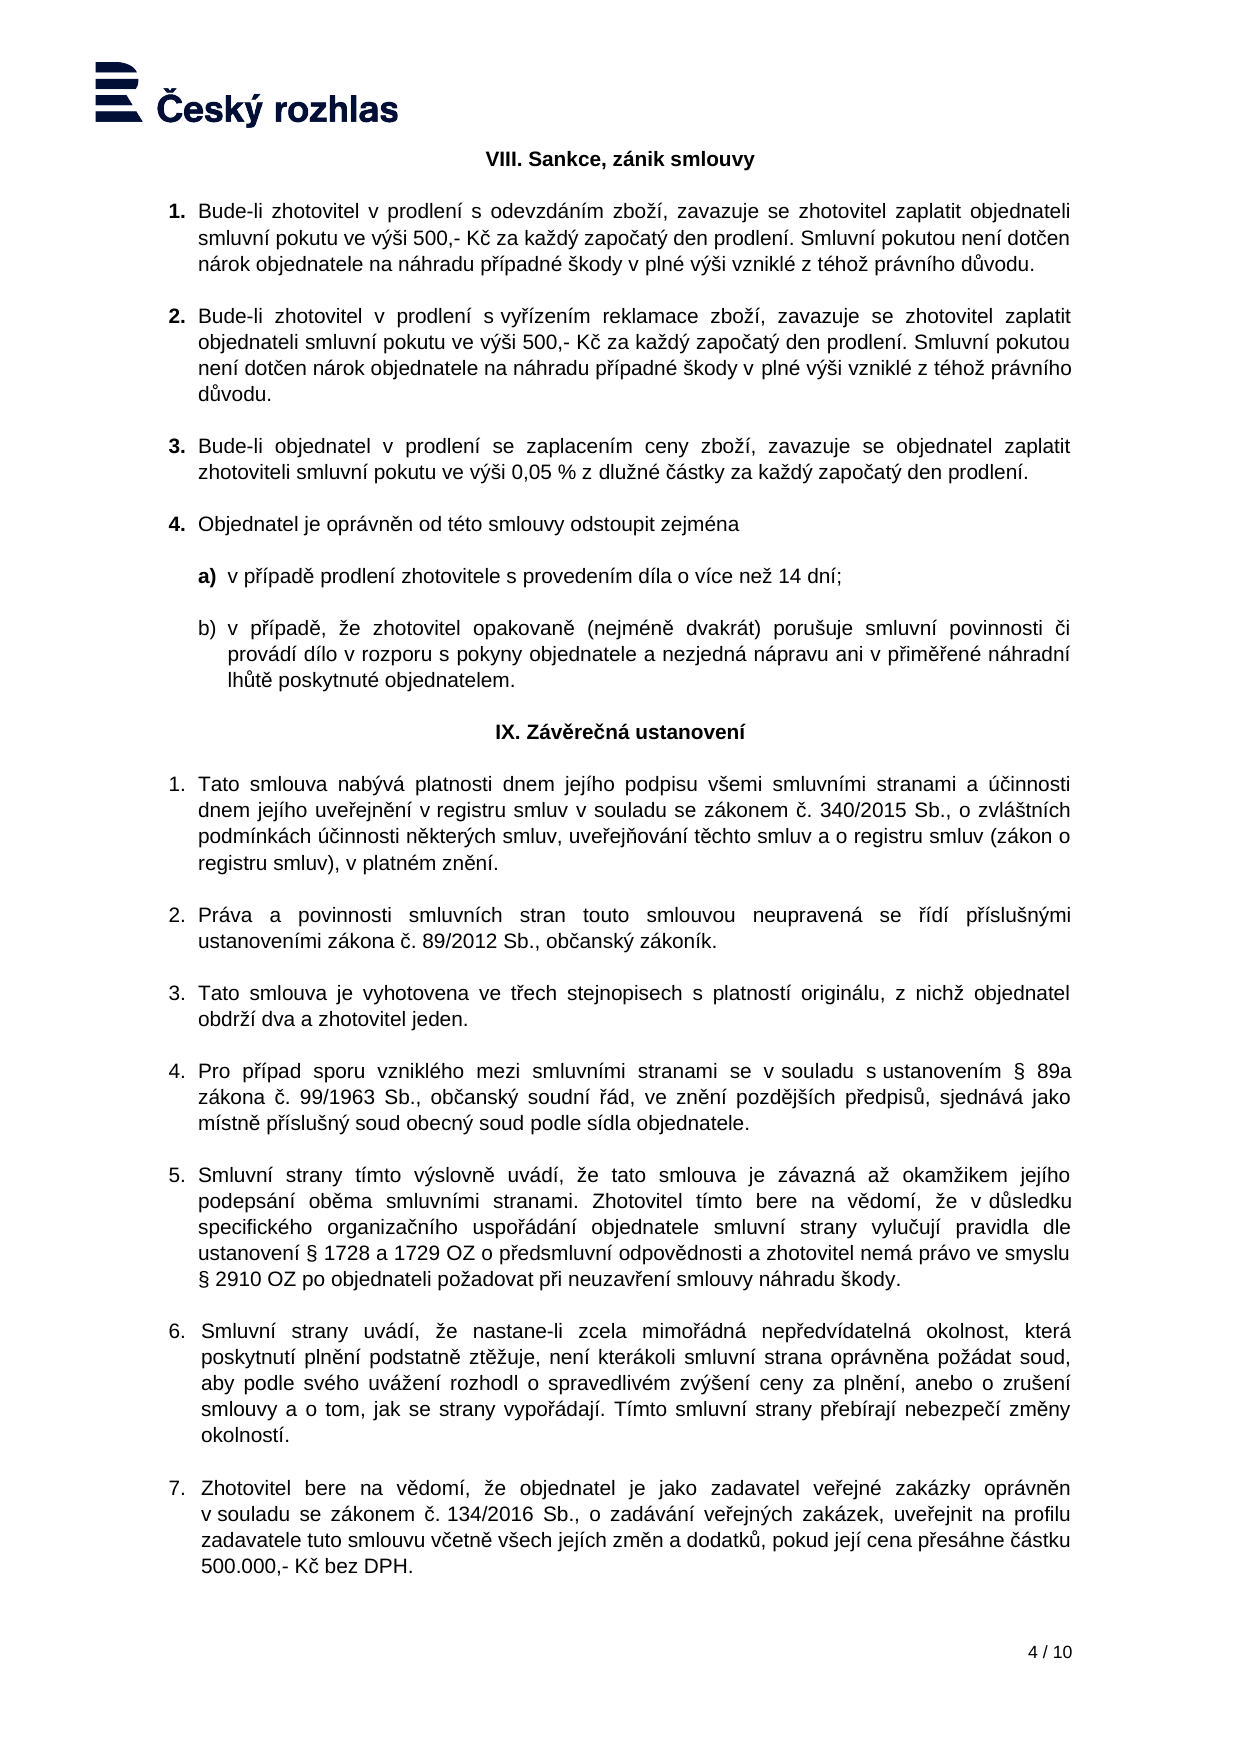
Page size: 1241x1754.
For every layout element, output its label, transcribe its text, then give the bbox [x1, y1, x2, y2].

subtitle Závěrečná ustanovení [168, 719, 1072, 745]
list Zhotovitel bere na vědomí, že objednatel je jako zadavatel veřejné zakázky oprávněn v souladu se zákonem č. 134/2016 Sb., o zadávání veřejných zakázek, uveřejnit na profilu zadavatele tuto smlouvu včetně všech jejích změn a dodatků, pokud její cena přesáhne částku 500.000,- Kč bez DPH. [168, 1474, 1072, 1578]
list Práva a povinnosti smluvních stran touto smlouvou neupravená se řídí příslušnými ustanoveními zákona č. 89/2012 Sb., občanský zákoník. [168, 901, 1072, 953]
picture [95, 62, 398, 128]
list Pro případ sporu vzniklého mezi smluvními stranami se v souladu s ustanovením § 89a zákona č. 99/1963 Sb., občanský soudní řád, ve znění pozdějších předpisů, sjednává jako místně příslušný soud obecný soud podle sídla objednatele. [168, 1057, 1072, 1136]
subtitle Sankce, zánik smlouvy [168, 146, 1072, 172]
list Bude-li zhotovitel v prodlení s vyřízením reklamace zboží, zavazuje se zhotovitel zaplatit objednateli smluvní pokutu ve výši 500,- Kč za každý započatý den prodlení. Smluvní pokutou není dotčen nárok objednatele na náhradu případné škody v plné výši vzniklé z téhož právního důvodu. [168, 302, 1072, 406]
list v případě prodlení zhotovitele s provedením díla o více než 14 dní; [198, 563, 1072, 589]
list Bude-li objednatel v prodlení se zaplacením ceny zboží, zavazuje se objednatel zaplatit zhotoviteli smluvní pokutu ve výši 0,05 % z dlužné částky za každý započatý den prodlení. [168, 432, 1072, 484]
list v případě, že zhotovitel opakovaně (nejméně dvakrát) porušuje smluvní povinnosti či provádí dílo v rozporu s pokyny objednatele a nezjedná nápravu ani v přiměřené náhradní lhůtě poskytnuté objednatelem. [198, 615, 1072, 693]
list Bude-li zhotovitel v prodlení s odevzdáním zboží, zavazuje se zhotovitel zaplatit objednateli smluvní pokutu ve výši 500,- Kč za každý započatý den prodlení. Smluvní pokutou není dotčen nárok objednatele na náhradu případné škody v plné výši vzniklé z téhož právního důvodu. [168, 198, 1072, 276]
list Objednatel je oprávněn od této smlouvy odstoupit zejména [168, 511, 1072, 537]
list Smluvní strany tímto výslovně uvádí, že tato smlouva je závazná až okamžikem jejího podepsání oběma smluvními stranami. Zhotovitel tímto bere na vědomí, že v důsledku specifického organizačního uspořádání objednatele smluvní strany vylučují pravidla dle ustanovení § 1728 a 1729 OZ o předsmluvní odpovědnosti a zhotovitel nemá právo ve smyslu § 2910 OZ po objednateli požadovat při neuzavření smlouvy náhradu škody. [168, 1162, 1072, 1292]
list Tato smlouva je vyhotovena ve třech stejnopisech s platností originálu, z nichž objednatel obdrží dva a zhotovitel jeden. [168, 979, 1072, 1031]
list Tato smlouva nabývá platnosti dnem jejího podpisu všemi smluvními stranami a účinnosti dnem jejího uveřejnění v registru smluv v souladu se zákonem č. 340/2015 Sb., o zvláštních podmínkách účinnosti některých smluv, uveřejňování těchto smluv a o registru smluv (zákon o registru smluv), v platném znění. [168, 771, 1072, 875]
list Smluvní strany uvádí, že nastane-li zcela mimořádná nepředvídatelná okolnost, která poskytnutí plnění podstatně ztěžuje, není kterákoli smluvní strana oprávněna požádat soud, aby podle svého uvážení rozhodl o spravedlivém zvýšení ceny za plnění, anebo o zrušení smlouvy a o tom, jak se strany vypořádají. Tímto smluvní strany přebírají nebezpečí změny okolností. [168, 1318, 1072, 1448]
